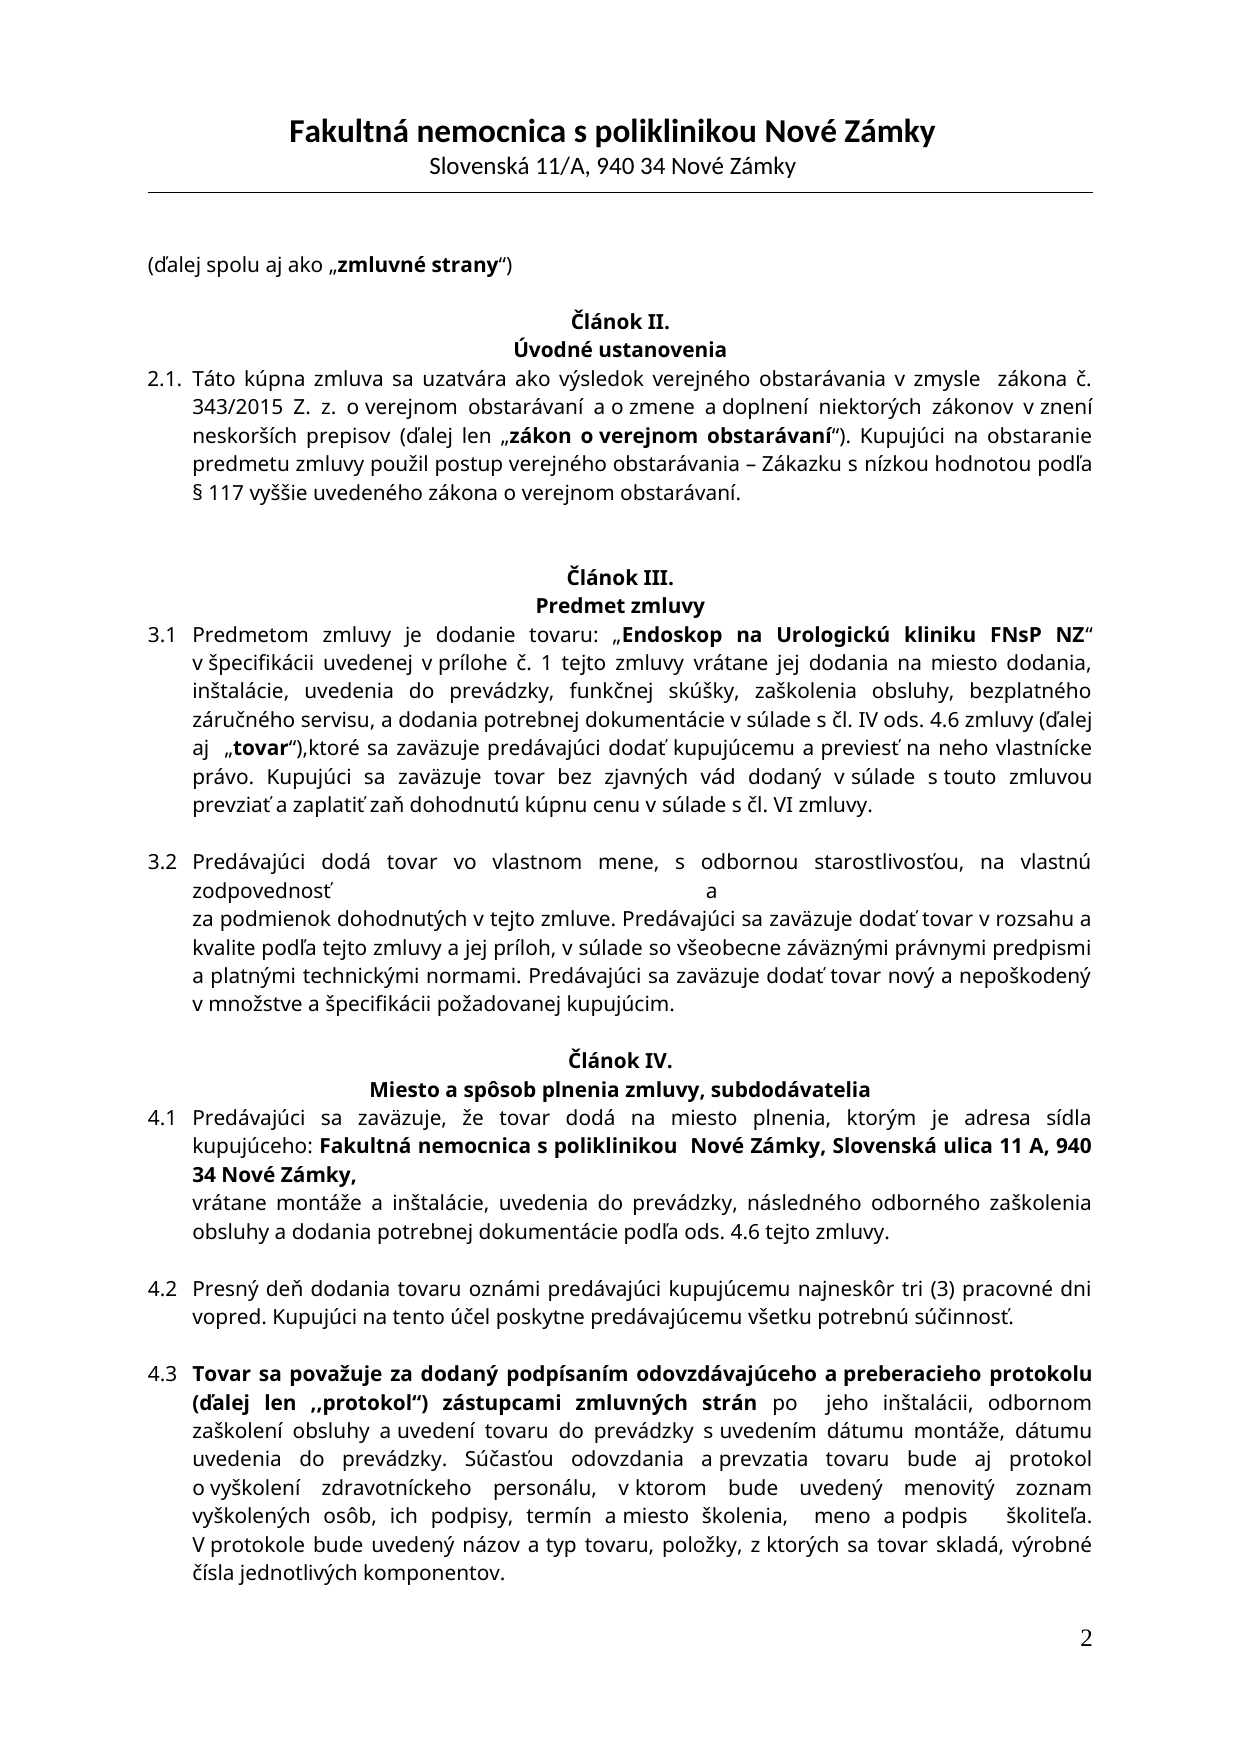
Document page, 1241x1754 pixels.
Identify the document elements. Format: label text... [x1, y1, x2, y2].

list Tovar sa považuje za dodaný podpísaním odovzdávajúceho a preberacieho protokolu (ďalej len ,,protokol“) zástupcami zmluvných strán po jeho inštalácii, odbornom zaškolení obsluhy a uvedení tovaru do prevádzky s uvedením dátumu montáže, dátumu uvedenia do prevádzky. Súčasťou odovzdania a prevzatia tovaru bude aj protokol o vyškolení zdravotníckeho personálu, v ktorom bude uvedený menovitý zoznam vyškolených osôb, ich podpisy, termín a miesto školenia, meno a podpis školiteľa. V protokole bude uvedený názov a typ tovaru, položky, z ktorých sa tovar skladá, výrobné čísla jednotlivých komponentov. [148, 1359, 1093, 1587]
list Presný deň dodania tovaru oznámi predávajúci kupujúcemu najneskôr tri (3) pracovné dni vopred. Kupujúci na tento účel poskytne predávajúcemu všetku potrebnú súčinnosť. [148, 1274, 1093, 1331]
text Úvodné ustanovenia [148, 335, 1093, 364]
text Predmet zmluvy [148, 591, 1093, 620]
list Článok IV. [148, 1046, 1093, 1075]
text Článok III. [148, 563, 1093, 591]
list Predávajúci sa zaväzuje, že tovar dodá na miesto plnenia, ktorým je adresa sídla kupujúceho: Fakultná nemocnica s poliklinikou Nové Zámky, Slovenská ulica 11 A, 940 34 Nové Zámky, [148, 1103, 1093, 1188]
list Miesto a spôsob plnenia zmluvy, subdodávatelia [148, 1075, 1093, 1103]
list Predávajúci dodá tovar vo vlastnom mene, s odbornou starostlivosťou, na vlastnú zodpovednosť a za podmienok dohodnutých v tejto zmluve. Predávajúci sa zaväzuje dodať tovar v rozsahu a kvalite podľa tejto zmluvy a jej príloh, v súlade so všeobecne záväznými právnymi predpismi a platnými technickými normami. Predávajúci sa zaväzuje dodať tovar nový a nepoškodený v množstve a špecifikácii požadovanej kupujúcim. [148, 847, 1093, 1018]
list Predmetom zmluvy je dodanie tovaru: „Endoskop na Urologickú kliniku FNsP NZ“ v špecifikácii uvedenej v prílohe č. 1 tejto zmluvy vrátane jej dodania na miesto dodania, inštalácie, uvedenia do prevádzky, funkčnej skúšky, zaškolenia obsluhy, bezplatného záručného servisu, a dodania potrebnej dokumentácie v súlade s čl. IV ods. 4.6 zmluvy (ďalej aj „tovar“),ktoré sa zaväzuje predávajúci dodať kupujúcemu a previesť na neho vlastnícke právo. Kupujúci sa zaväzuje tovar bez zjavných vád dodaný v súlade s touto zmluvou prevziať a zaplatiť zaň dohodnutú kúpnu cenu v súlade s čl. VI zmluvy. [148, 620, 1093, 819]
text (ďalej spolu aj ako „zmluvné strany“) [148, 250, 1093, 278]
list vrátane montáže a inštalácie, uvedenia do prevádzky, následného odborného zaškolenia obsluhy a dodania potrebnej dokumentácie podľa ods. 4.6 tejto zmluvy. [192, 1188, 1093, 1245]
list Táto kúpna zmluva sa uzatvára ako výsledok verejného obstarávania v zmysle zákona č. 343/2015 Z. z. o verejnom obstarávaní a o zmene a doplnení niektorých zákonov v znení neskorších prepisov ﴾ďalej len „zákon o verejnom obstarávaní“). Kupujúci na obstaranie predmetu zmluvy použil postup verejného obstarávania – Zákazku s nízkou hodnotou podľa § 117 vyššie uvedeného zákona o verejnom obstarávaní. [147, 364, 1093, 506]
text Článok II. [148, 307, 1093, 335]
